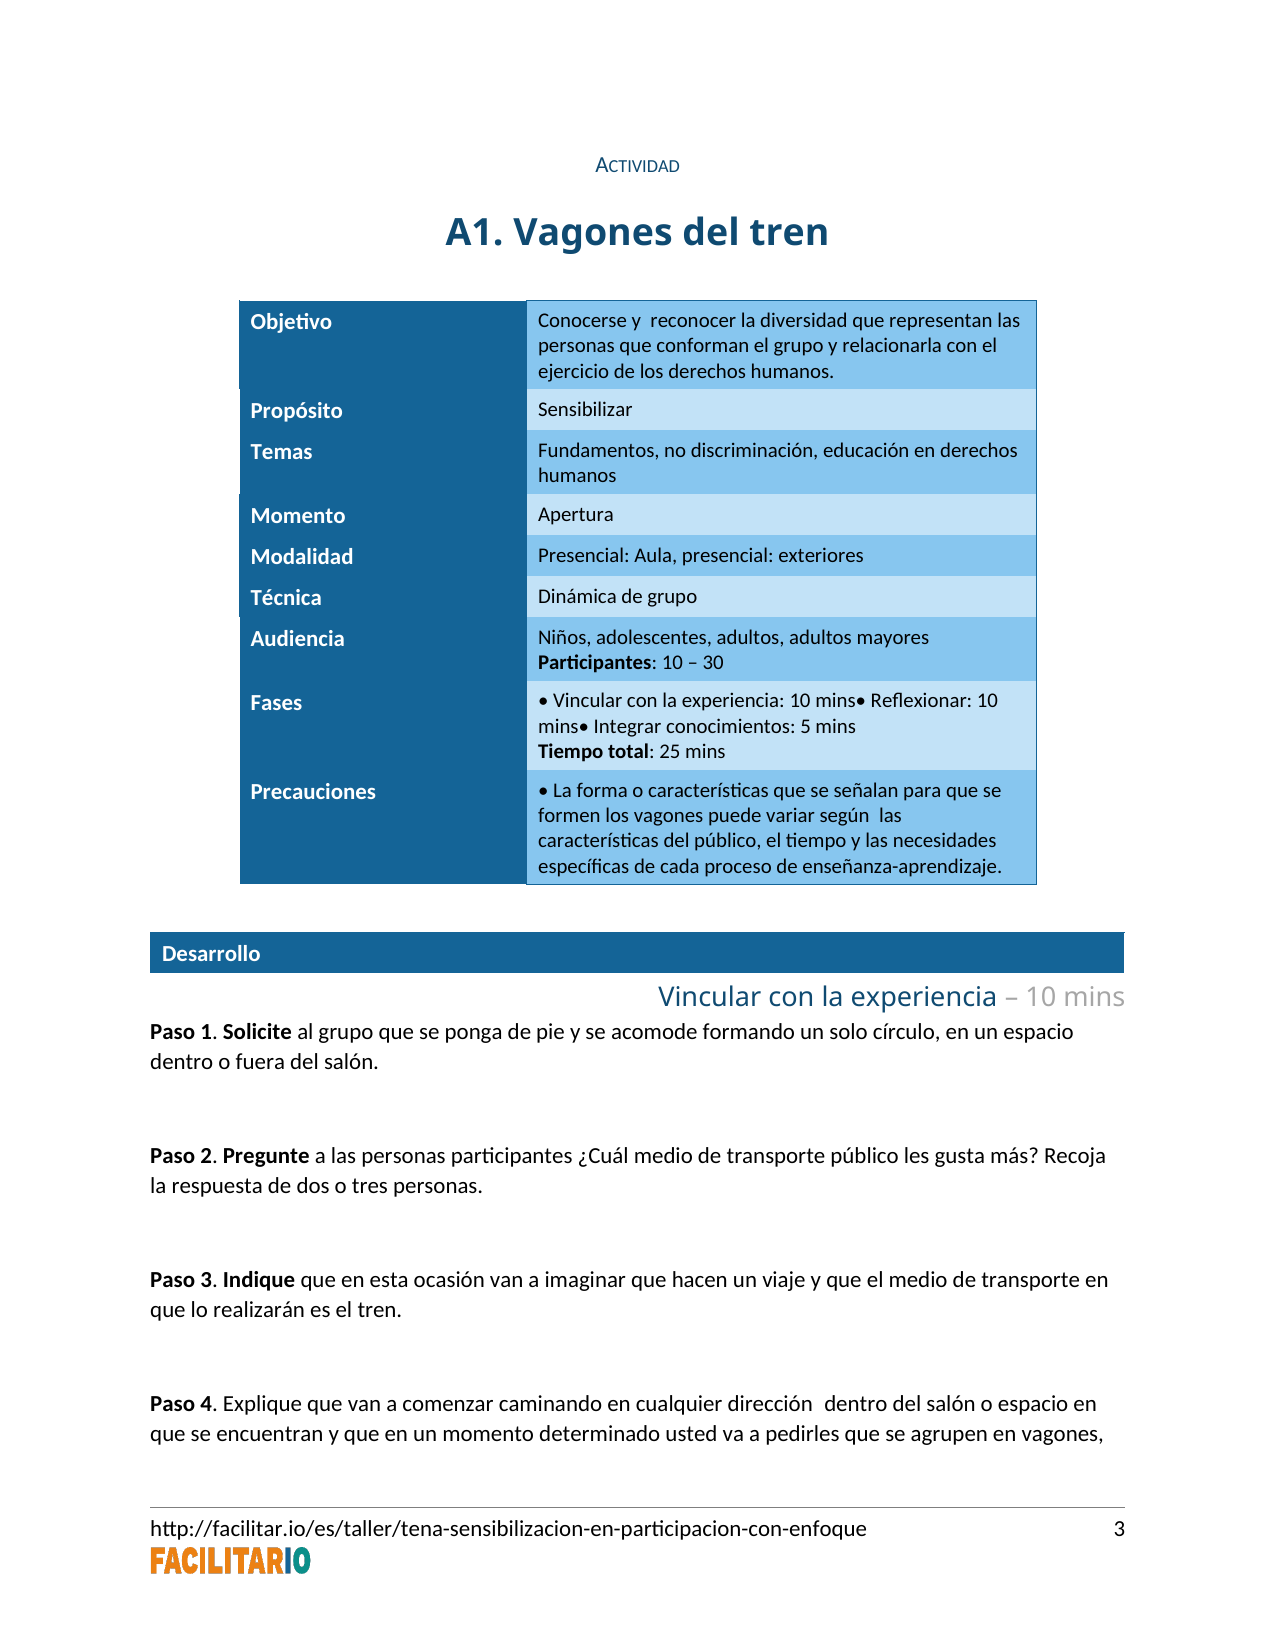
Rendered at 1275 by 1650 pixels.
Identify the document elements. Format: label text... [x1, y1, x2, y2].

text Paso 3. Indique que en esta ocasión van a imaginar que hacen un viaje y que el medio de transporte en que lo realizarán es el tren. [150, 1265, 1125, 1323]
table_cell Audiencia [240, 618, 526, 681]
table_cell • Vincular con la experiencia: 10 mins Tiempo total: 25 mins [527, 681, 1036, 770]
text Paso 1. Solicite al grupo que se ponga de pie y se acomode formando un solo círculo, en un espacio dentro o fuera del salón. [150, 1017, 1125, 1075]
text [150, 1389, 1125, 1447]
table_header Conocerse y reconocer la diversidad que representan las personas que conforman el grupo y relacionarla con el ejercicio de los derechos humanos. [527, 301, 1036, 389]
table_cell Fundamentos, no discriminación, educación en derechos humanos [527, 430, 1036, 494]
table_cell Temas [240, 431, 526, 494]
table_cell Precauciones [240, 771, 526, 884]
subtitle Vincular con la experiencia – 10 mins [150, 977, 1125, 1014]
table_cell Propósito [240, 390, 526, 430]
subtitle A1. Vagones del tren [150, 205, 1125, 256]
table_cell Técnica [240, 577, 526, 617]
table_cell Sensibilizar [527, 389, 1036, 430]
text Actividad [150, 150, 1125, 178]
table_cell • La forma o características que se señalan para que se formen los vagones puede variar según las características del público, el tiempo y las necesidades específicas de cada proceso de enseñanza-aprendizaje. [527, 770, 1036, 884]
table_cell Modalidad [240, 536, 526, 576]
table_cell Niños, adolescentes, adultos, adultos mayores Participantes: 10 – 30 [527, 617, 1036, 681]
table_header Objetivo [240, 301, 526, 389]
table_cell Presencial: Aula, presencial: exteriores [527, 535, 1036, 576]
table_cell Dinámica de grupo [527, 576, 1036, 617]
table_cell Apertura [527, 494, 1036, 535]
table_cell Momento [240, 495, 526, 535]
picture [145, 1544, 315, 1576]
text Paso 2. Pregunte a las personas participantes ¿Cuál medio de transporte público les gusta más? Recoja la respuesta de dos o tres personas. [150, 1141, 1125, 1199]
table_cell Fases [240, 682, 526, 770]
table_header Desarrollo [151, 933, 1124, 973]
